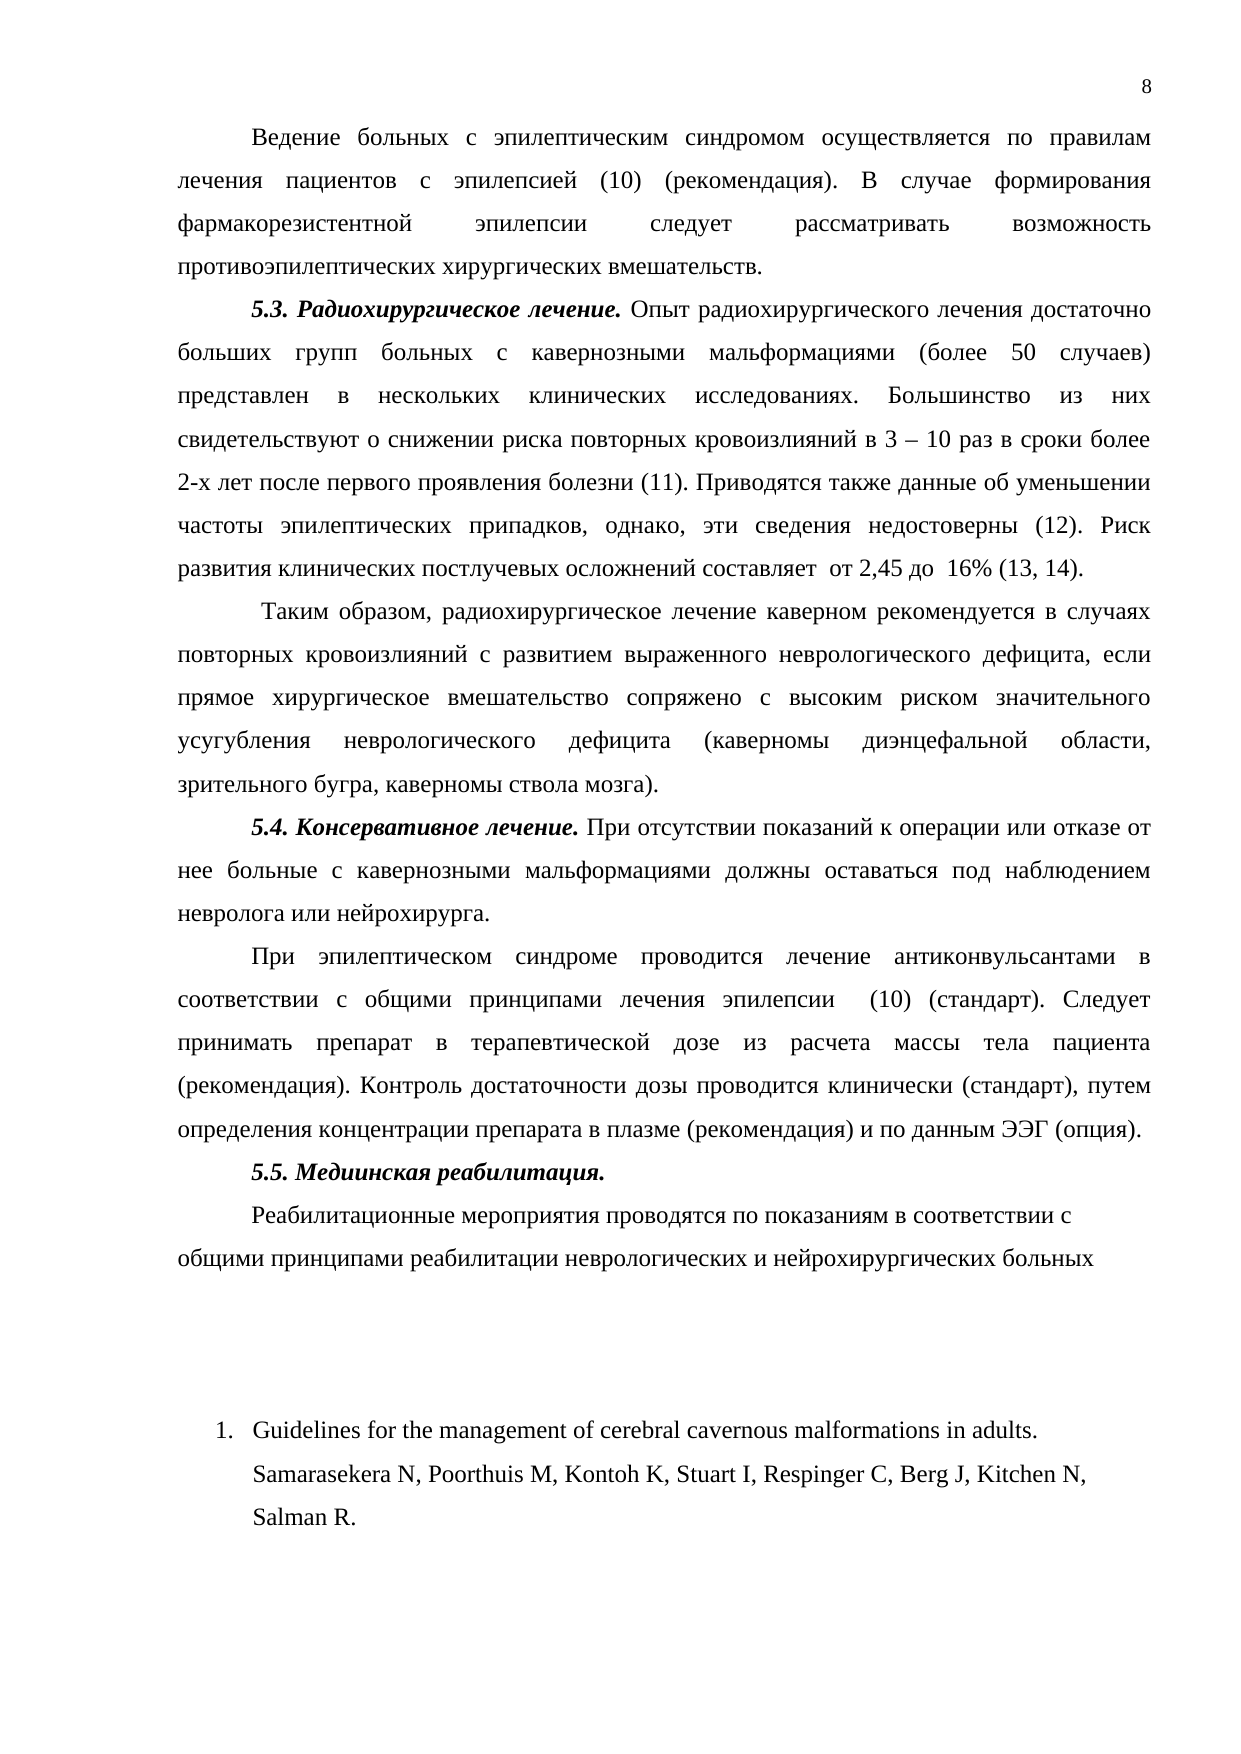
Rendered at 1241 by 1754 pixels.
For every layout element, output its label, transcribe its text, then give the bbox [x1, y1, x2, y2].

text Реабилитационные мероприятия проводятся по показаниям в соответствии с общими принципами реабилитации неврологических и нейрохирургических больных [177, 1200, 1152, 1272]
text 5.5. Медиинская реабилитация. [177, 1157, 1152, 1186]
list Guidelines for the management of cerebral cavernous malformations in adults. Samarasekera N, Poorthuis M, Kontoh K, Stuart I, Respinger C, Berg J, Kitchen N, Salman R. [215, 1416, 1152, 1531]
text 5.3. Радиохирургическое лечение. Опыт радиохирургического лечения достаточно больших групп больных с кавернозными мальформациями (более 50 случаев) представлен в нескольких клинических исследованиях. Большинство из них свидетельствуют о снижении риска повторных кровоизлияний в 3 – 10 раз в сроки более 2-х лет после первого проявления болезни (11). Приводятся также данные об уменьшении частоты эпилептических припадков, однако, эти сведения недостоверны (12). Риск развития клинических постлучевых осложнений составляет от 2,45 до 16% (13, 14). [177, 294, 1152, 582]
text При эпилептическом синдроме проводится лечение антиконвульсантами в соответствии с общими принципами лечения эпилепсии (10) (стандарт). Следует принимать препарат в терапевтической дозе из расчета массы тела пациента (рекомендация). Контроль достаточности дозы проводится клинически (стандарт), путем определения концентрации препарата в плазме (рекомендация) и по данным ЭЭГ (опция). [177, 941, 1152, 1142]
text 5.4. Консервативное лечение. При отсутствии показаний к операции или отказе от нее больные с кавернозными мальформациями должны оставаться под наблюдением невролога или нейрохирурга. [177, 812, 1152, 927]
text Ведение больных с эпилептическим синдромом осуществляется по правилам лечения пациентов с эпилепсией (10) (рекомендация). В случае формирования фармакорезистентной эпилепсии следует рассматривать возможность противоэпилептических хирургических вмешательств. [177, 122, 1152, 280]
text Таким образом, радиохирургическое лечение каверном рекомендуется в случаях повторных кровоизлияний с развитием выраженного неврологического дефицита, если прямое хирургическое вмешательство сопряжено с высоким риском значительного усугубления неврологического дефицита (каверномы диэнцефальной области, зрительного бугра, каверномы ствола мозга). [177, 596, 1152, 797]
